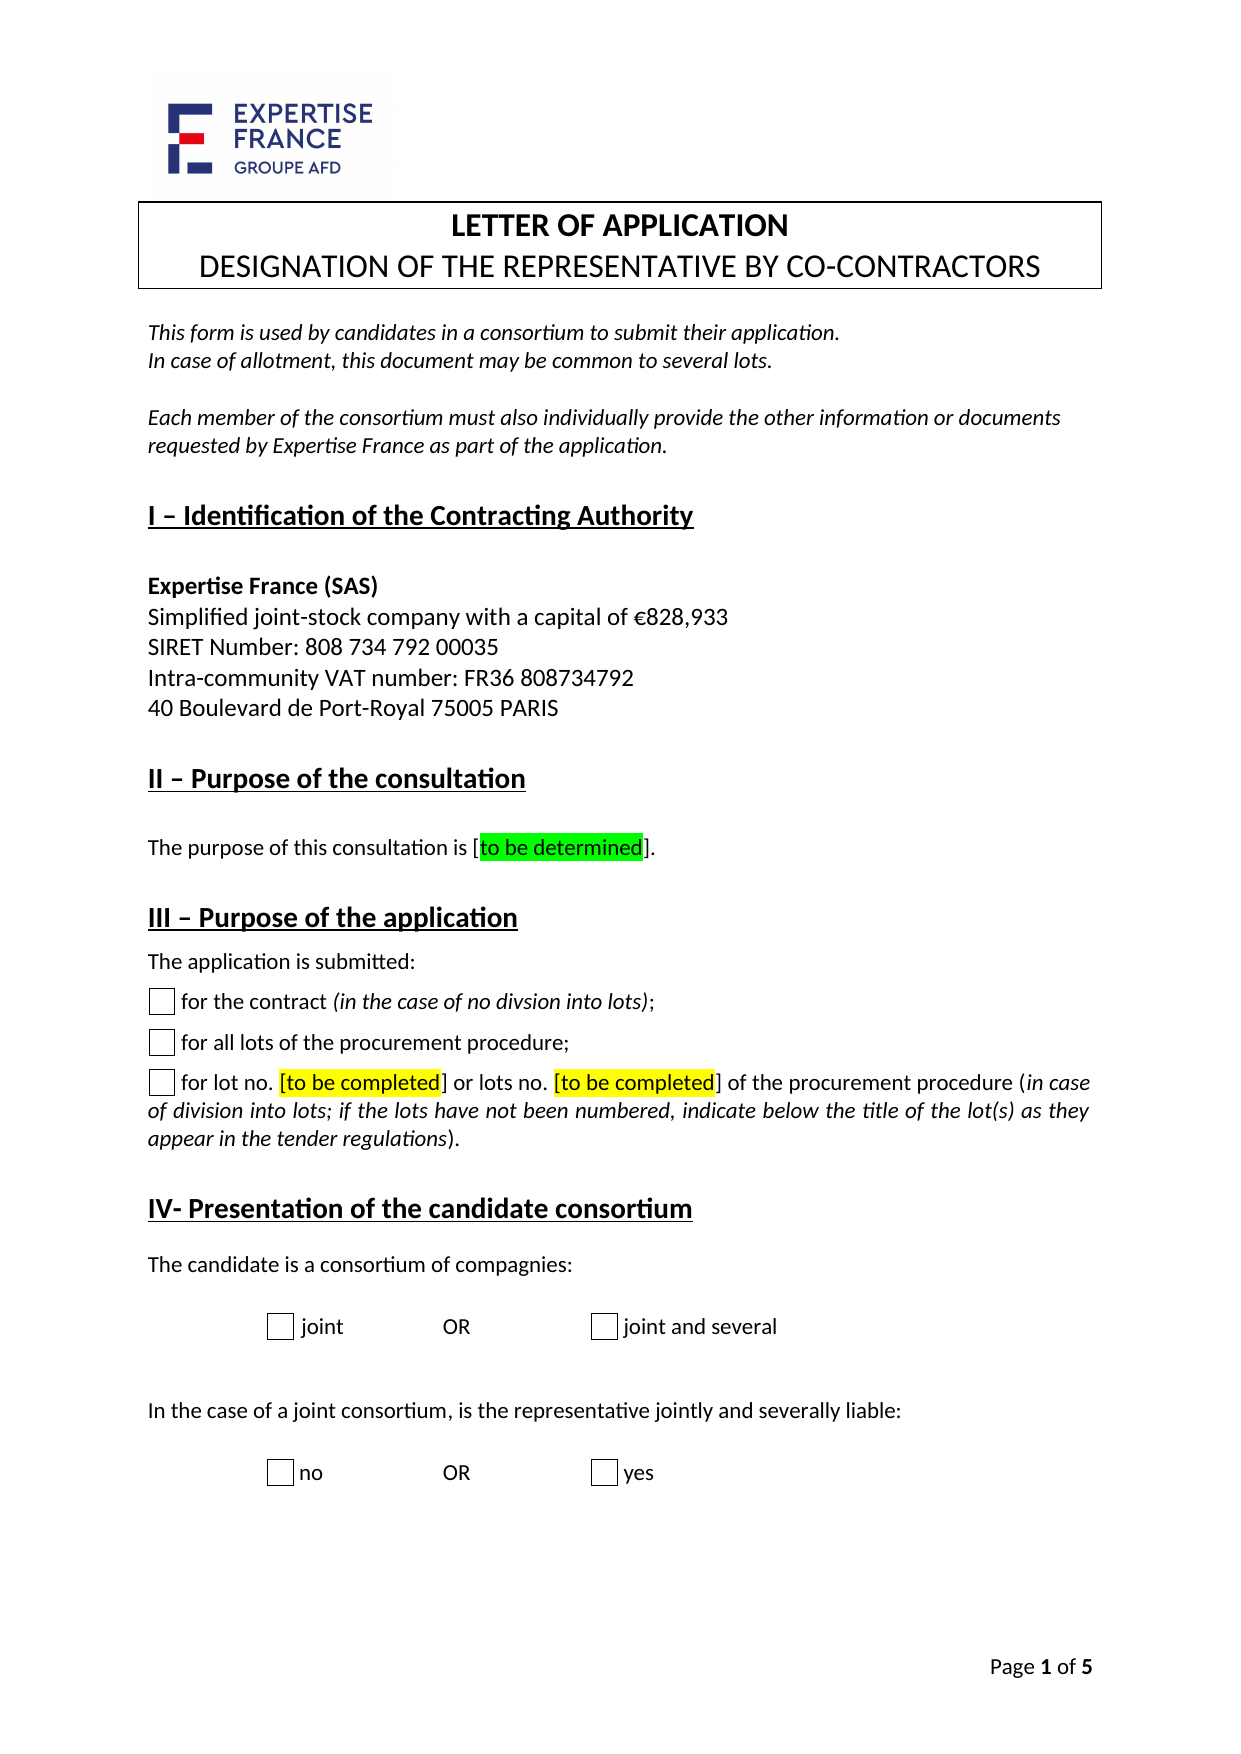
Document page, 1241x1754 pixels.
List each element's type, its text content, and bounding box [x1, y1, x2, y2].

text no OR yes [207, 1458, 1093, 1486]
text joint OR joint and several [207, 1312, 1093, 1340]
text for lot no. [to be completed] or lots no. [to be completed] of the procurement procedure (in case of division into lots; if the lots have not been numbered, indicate below the title of the lot(s) as they appear in the tender regulations). [148, 1068, 1093, 1153]
text II – Purpose of the consultation [148, 760, 1093, 796]
text The application is submitted: [148, 947, 1093, 975]
text The purpose of this consultation is [to be determined]. [148, 833, 480, 861]
text Letter of Application Designation of the Representative by Co-contractors [139, 203, 1101, 288]
text In the case of a joint consortium, is the representative jointly and severally liable: [148, 1396, 1093, 1424]
text III – Purpose of the application [148, 899, 1093, 934]
text Each member of the consortium must also individually provide the other information or documents requested by Expertise France as part of the application. [148, 403, 1093, 459]
text The purpose of this consultation is [to be determined]. [643, 833, 1093, 861]
text This form is used by candidates in a consortium to submit their application. In case of allotment, this document may be common to several lots. [148, 318, 1093, 374]
text IV- Presentation of the candidate consortium [148, 1190, 1093, 1226]
text Expertise France (SAS) Simplified joint-stock company with a capital of €828,933 SIRET Number: 808 734 792 00035 Intra-community VAT number: FR36 808734792 40 Boulevard de Port-Royal 75005 PARIS [148, 570, 1093, 723]
text I – Identification of the Contracting Authority [148, 497, 1093, 533]
text for the contract (in the case of no divsion into lots); [148, 987, 1093, 1016]
text The candidate is a consortium of compagnies: [148, 1250, 1093, 1278]
picture [147, 73, 397, 201]
list for all lots of the procurement procedure; [148, 1028, 1093, 1056]
